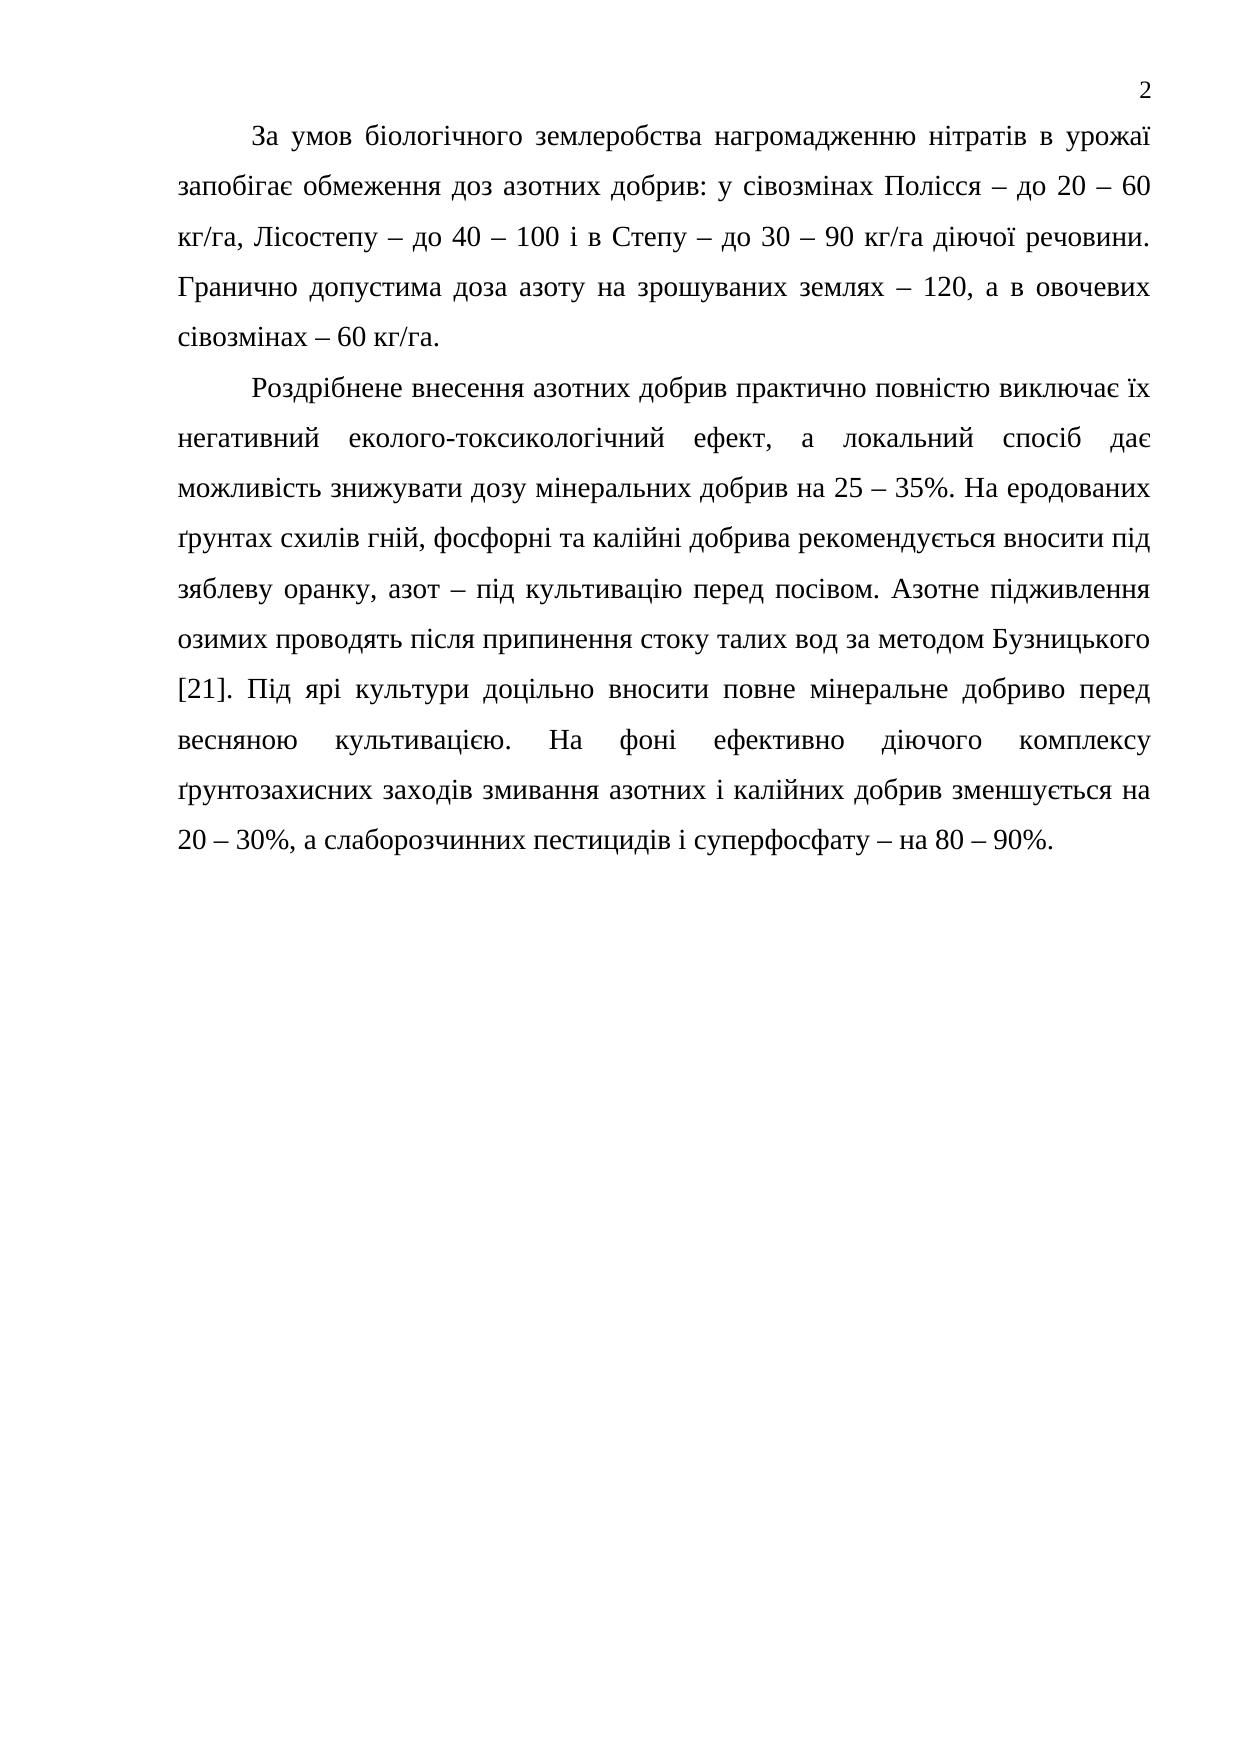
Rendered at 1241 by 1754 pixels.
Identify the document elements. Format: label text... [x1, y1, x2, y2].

text За умов біологічного землеробства нагромадженню нітратів в урожаї запобігає обмеження доз азотних добрив: у сівозмінах Полісся – до 20 – 60 кг/га, Лісостепу – до 40 – 100 і в Степу – до 30 – 90 кг/га діючої речовини. Гранично допустима доза азоту на зрошуваних землях – 120, а в овочевих сівозмінах – 60 кг/га. [177, 118, 1152, 353]
text Роздрібнене внесення азотних добрив практично повністю виключає їх негативний еколого-токсикологічний ефект, а локальний спосіб дає можливість знижувати дозу мінеральних добрив на 25 – 35%. На еродованих ґрунтах схилів гній, фосфорні та калійні добрива рекомендується вносити під зяблеву оранку, азот – під культивацію перед посівом. Азотне підживлення озимих проводять після припинення стоку талих вод за методом Бузницького [21]. Під ярі культури доцільно вносити повне мінеральне добриво перед весняною культивацією. На фоні ефективно діючого комплексу ґрунтозахисних заходів змивання азотних і калійних добрив зменшується на 20 – 30%, а слаборозчинних пестицидів і суперфосфату – на 80 – 90%. [177, 370, 1152, 856]
